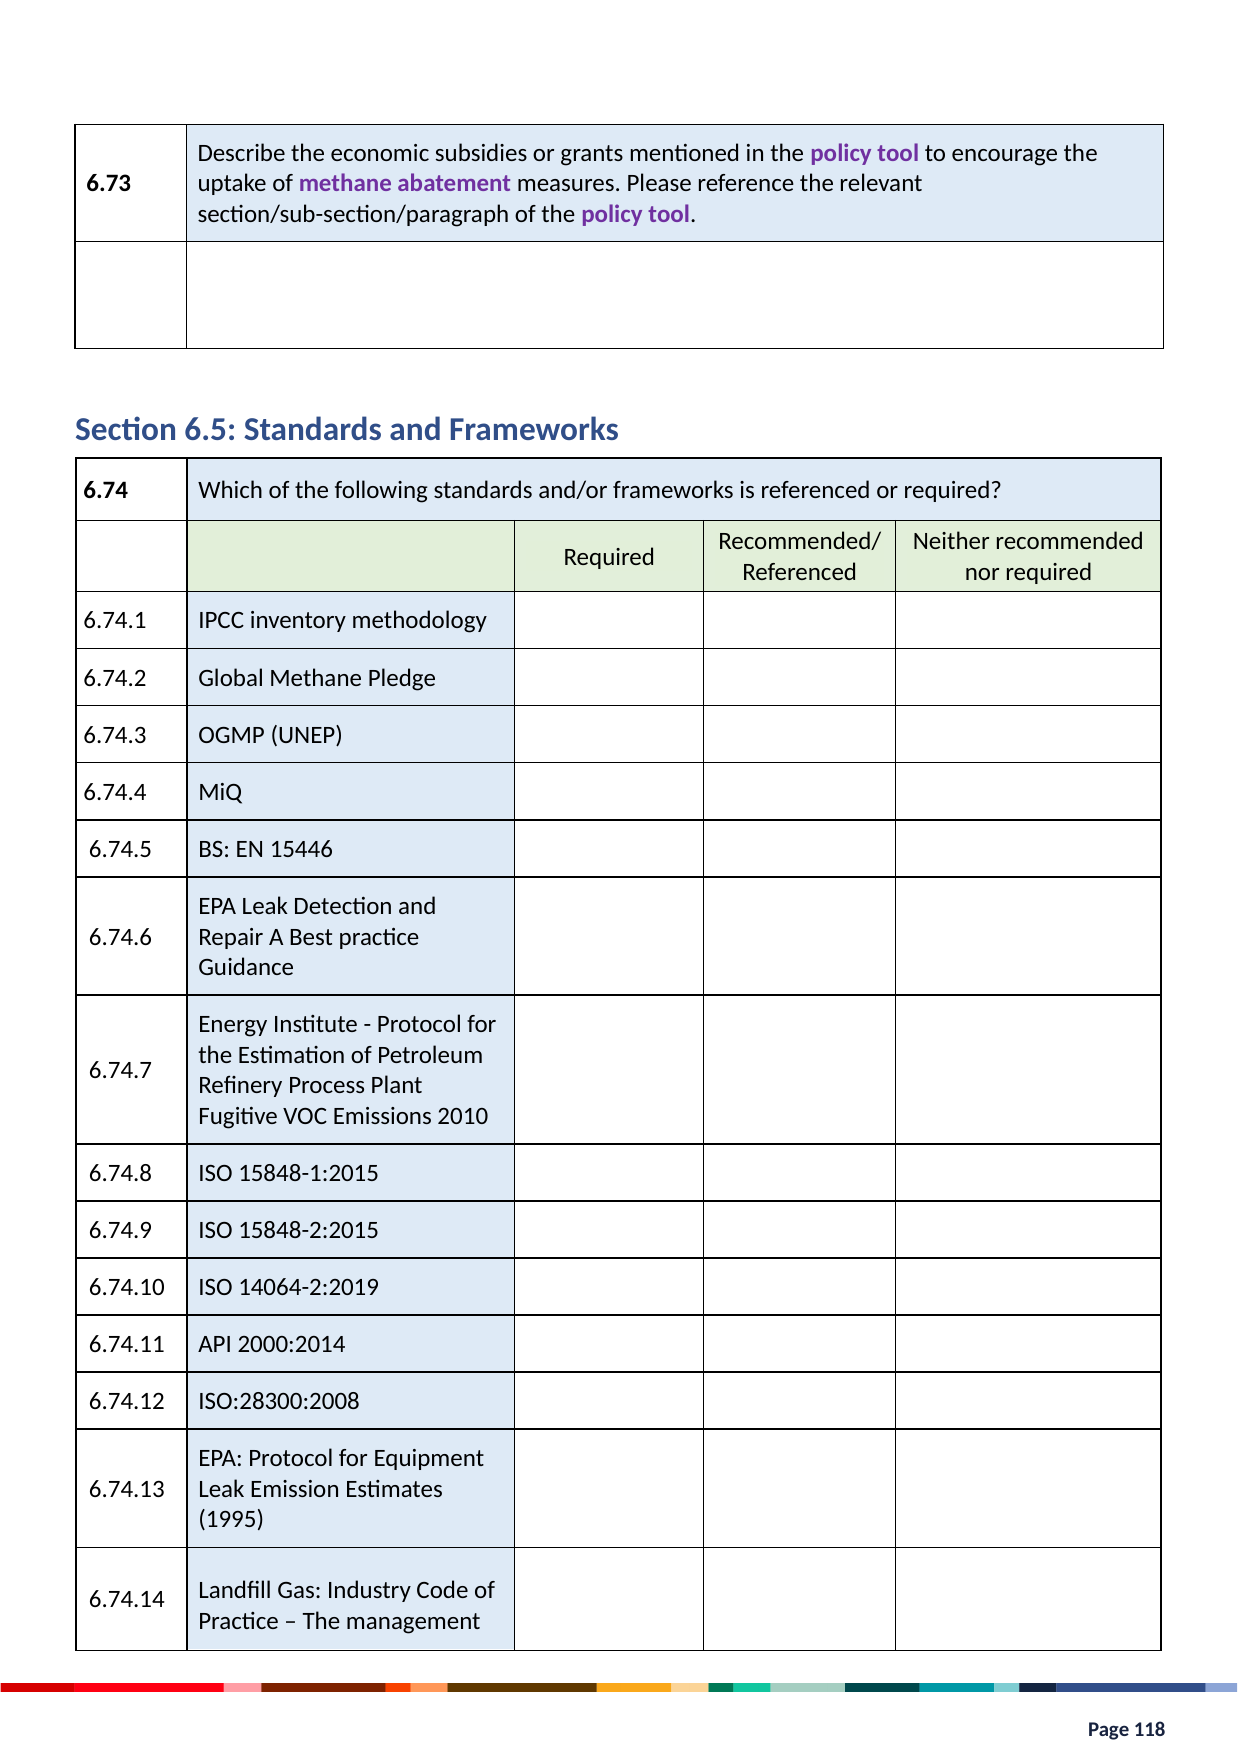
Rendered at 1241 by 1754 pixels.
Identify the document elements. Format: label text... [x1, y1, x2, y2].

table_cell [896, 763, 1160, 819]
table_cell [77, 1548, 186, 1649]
picture [0, 1683, 1236, 1692]
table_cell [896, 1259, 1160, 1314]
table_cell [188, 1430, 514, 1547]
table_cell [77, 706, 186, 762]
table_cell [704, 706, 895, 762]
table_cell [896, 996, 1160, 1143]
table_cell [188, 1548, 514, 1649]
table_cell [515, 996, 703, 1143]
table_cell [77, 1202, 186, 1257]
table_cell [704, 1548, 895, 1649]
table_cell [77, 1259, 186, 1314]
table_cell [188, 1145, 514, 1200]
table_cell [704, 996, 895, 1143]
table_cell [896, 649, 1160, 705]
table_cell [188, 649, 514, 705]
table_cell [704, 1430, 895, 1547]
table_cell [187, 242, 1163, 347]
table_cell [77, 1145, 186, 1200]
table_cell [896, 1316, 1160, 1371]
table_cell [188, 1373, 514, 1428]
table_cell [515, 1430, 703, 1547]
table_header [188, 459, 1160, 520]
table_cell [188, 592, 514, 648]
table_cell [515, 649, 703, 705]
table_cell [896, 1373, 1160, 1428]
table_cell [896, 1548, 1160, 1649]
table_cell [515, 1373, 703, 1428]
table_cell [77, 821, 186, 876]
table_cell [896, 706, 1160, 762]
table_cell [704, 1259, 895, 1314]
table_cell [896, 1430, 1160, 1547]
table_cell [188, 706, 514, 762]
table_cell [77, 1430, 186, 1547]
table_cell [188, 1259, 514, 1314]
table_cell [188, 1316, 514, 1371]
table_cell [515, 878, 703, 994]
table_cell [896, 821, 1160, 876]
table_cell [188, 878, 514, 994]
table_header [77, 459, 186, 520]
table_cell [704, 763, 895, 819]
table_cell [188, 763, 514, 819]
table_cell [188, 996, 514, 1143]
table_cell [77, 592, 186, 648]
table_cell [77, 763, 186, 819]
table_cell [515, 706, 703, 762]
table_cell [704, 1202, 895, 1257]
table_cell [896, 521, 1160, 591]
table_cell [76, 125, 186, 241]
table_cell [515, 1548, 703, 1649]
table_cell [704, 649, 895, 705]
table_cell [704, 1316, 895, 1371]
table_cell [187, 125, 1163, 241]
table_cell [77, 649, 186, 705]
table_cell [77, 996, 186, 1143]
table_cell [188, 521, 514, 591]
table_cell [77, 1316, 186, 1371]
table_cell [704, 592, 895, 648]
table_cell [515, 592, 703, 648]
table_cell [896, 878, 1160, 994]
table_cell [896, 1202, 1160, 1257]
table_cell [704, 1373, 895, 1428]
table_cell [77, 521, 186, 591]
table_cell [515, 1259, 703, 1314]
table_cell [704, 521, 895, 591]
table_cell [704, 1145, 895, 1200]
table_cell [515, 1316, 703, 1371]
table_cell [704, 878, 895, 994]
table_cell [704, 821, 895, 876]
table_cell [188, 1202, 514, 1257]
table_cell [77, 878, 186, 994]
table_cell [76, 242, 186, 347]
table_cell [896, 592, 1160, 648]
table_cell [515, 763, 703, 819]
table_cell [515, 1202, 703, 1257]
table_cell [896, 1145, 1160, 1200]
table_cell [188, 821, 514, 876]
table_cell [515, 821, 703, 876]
subtitle Section 6.5: Standards and Frameworks [75, 408, 1165, 449]
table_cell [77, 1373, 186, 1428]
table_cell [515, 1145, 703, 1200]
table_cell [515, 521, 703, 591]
